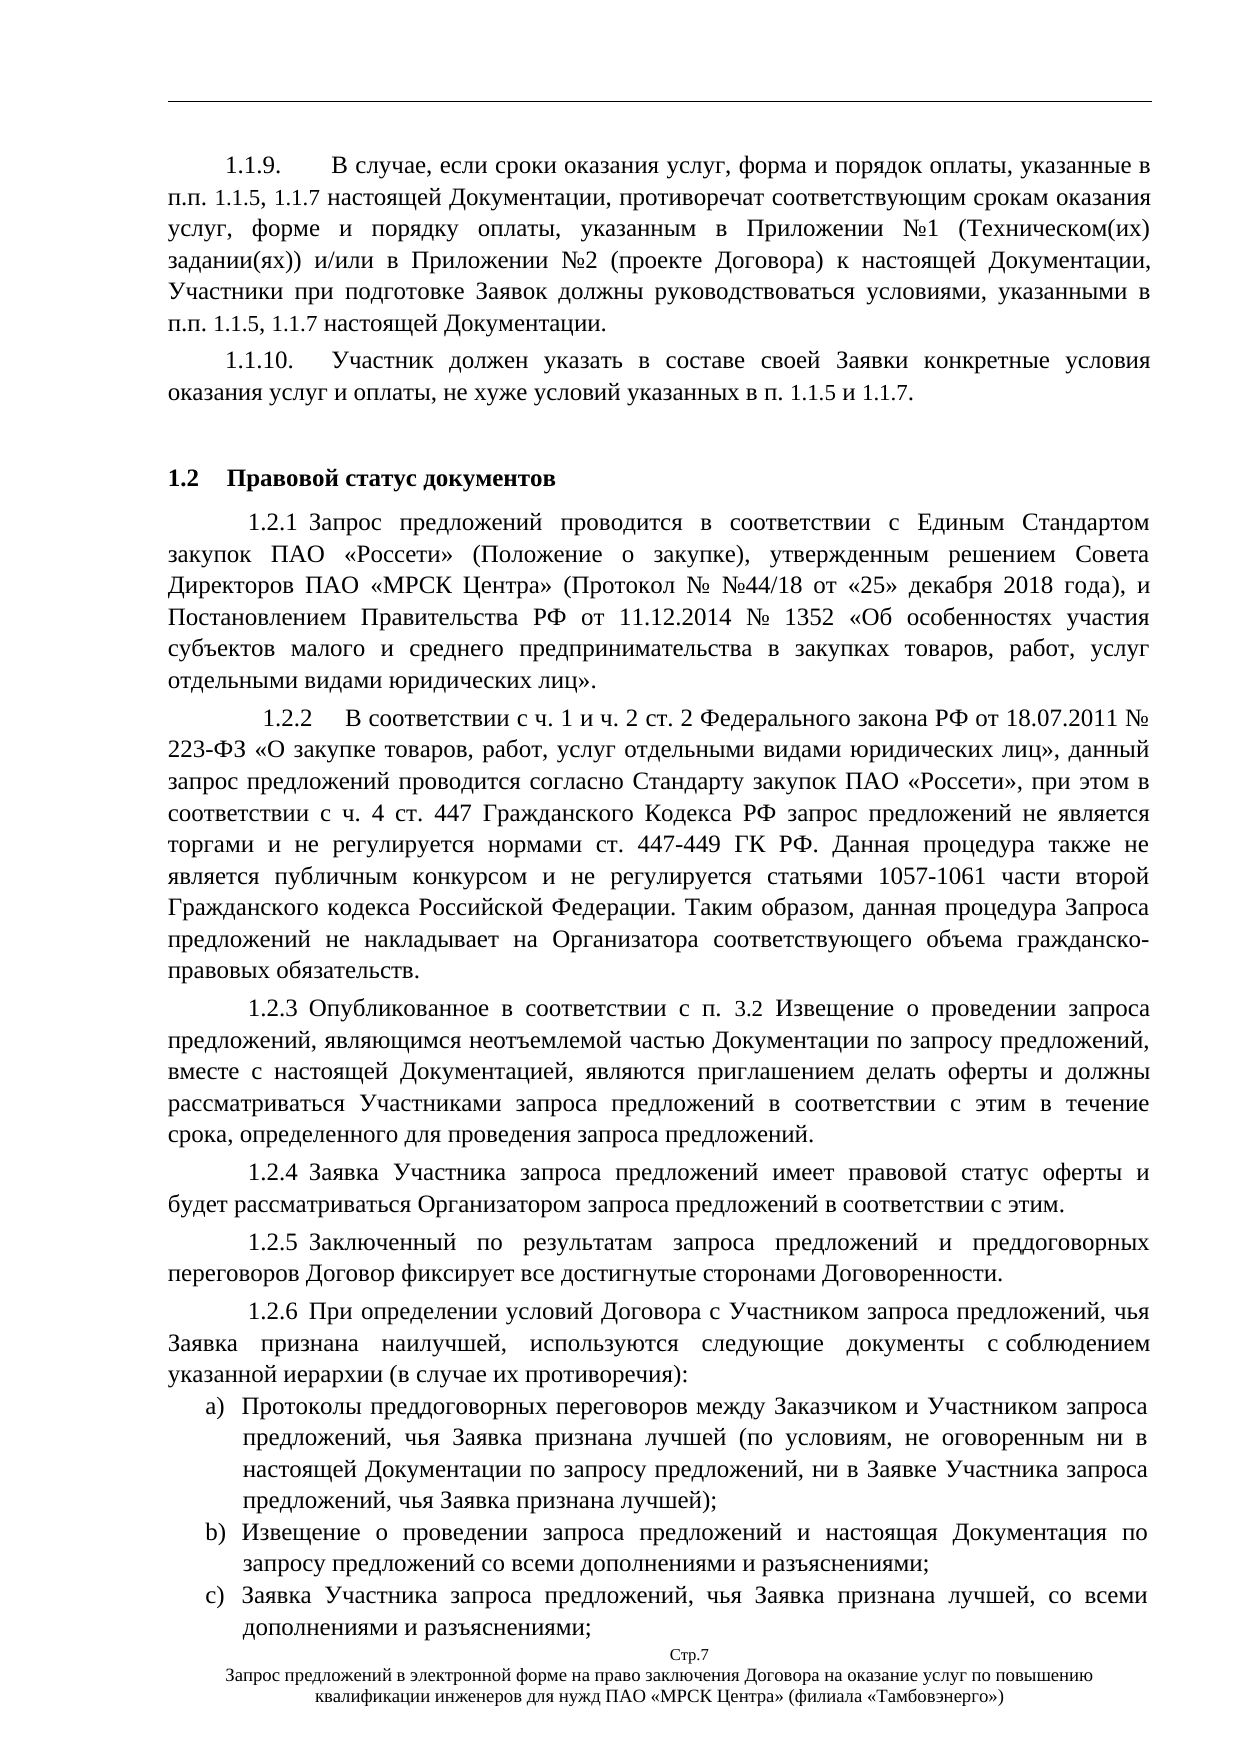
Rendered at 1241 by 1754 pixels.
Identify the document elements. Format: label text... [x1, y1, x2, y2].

list Извещение о проведении запроса предложений и настоящая Документация по запросу предложений со всеми дополнениями и разъяснениями; [205, 1517, 1148, 1577]
list Заявка Участника запроса предложений, чья Заявка признана лучшей, со всеми дополнениями и разъяснениями; [205, 1580, 1148, 1640]
subtitle Правовой статус документов [168, 463, 1152, 492]
list В случае, если сроки оказания услуг, форма и порядок оплаты, указанные в п.п. 1.1.5, 1.1.7 настоящей Документации, противоречат соответствующим срокам оказания услуг, форме и порядку оплаты, указанным в Приложении №1 (Техническом(их) задании(ях)) и/или в Приложении №2 (проекте Договора) к настоящей Документации, Участники при подготовке Заявок должны руководствоваться условиями, указанными в п.п. 1.1.5, 1.1.7 настоящей Документации. [168, 150, 1152, 337]
list Заявка Участника запроса предложений имеет правовой статус оферты и будет рассматриваться Организатором запроса предложений в соответствии с этим. [168, 1157, 1150, 1218]
list Опубликованное в соответствии с п. 3.2 Извещение о проведении запроса предложений, являющимся неотъемлемой частью Документации по запросу предложений, вместе с настоящей Документацией, являются приглашением делать оферты и должны рассматриваться Участниками запроса предложений в соответствии с этим в течение срока, определенного для проведения запроса предложений. [168, 993, 1150, 1148]
list При определении условий Договора с Участником запроса предложений, чья Заявка признана наилучшей, используются следующие документы с соблюдением указанной иерархии (в случае их противоречия): [168, 1296, 1150, 1388]
list Запрос предложений проводится в соответствии с Единым Стандартом закупок ПАО «Россети» (Положение о закупке), утвержденным решением Совета Директоров ПАО «МРСК Центра» (Протокол № №44/18 от «25» декабря 2018 года), и Постановлением Правительства РФ от 11.12.2014 № 1352 «Об особенностях участия субъектов малого и среднего предпринимательства в закупках товаров, работ, услуг отдельными видами юридических лиц». [168, 507, 1150, 694]
list Участник должен указать в составе своей Заявки конкретные условия оказания услуг и оплаты, не хуже условий указанных в п. 1.1.5 и 1.1.7. [168, 346, 1152, 406]
list В соответствии с ч. 1 и ч. 2 ст. 2 Федерального закона РФ от 18.07.2011 № 223-ФЗ «О закупке товаров, работ, услуг отдельными видами юридических лиц», данный запрос предложений проводится согласно Стандарту закупок ПАО «Россети», при этом в соответствии с ч. 4 ст. 447 Гражданского Кодекса РФ запрос предложений не является торгами и не регулируется нормами ст. 447-449 ГК РФ. Данная процедура также не является публичным конкурсом и не регулируется статьями 1057-1061 части второй Гражданского кодекса Российской Федерации. Таким образом, данная процедура Запроса предложений не накладывает на Организатора соответствующего объема гражданско-правовых обязательств. [168, 703, 1150, 984]
list Протоколы преддоговорных переговоров между Заказчиком и Участником запроса предложений, чья Заявка признана лучшей (по условиям, не оговоренным ни в настоящей Документации по запросу предложений, ни в Заявке Участника запроса предложений, чья Заявка признана лучшей); [205, 1391, 1149, 1514]
list Заключенный по результатам запроса предложений и преддоговорных переговоров Договор фиксирует все достигнутые сторонами Договоренности. [168, 1227, 1150, 1287]
